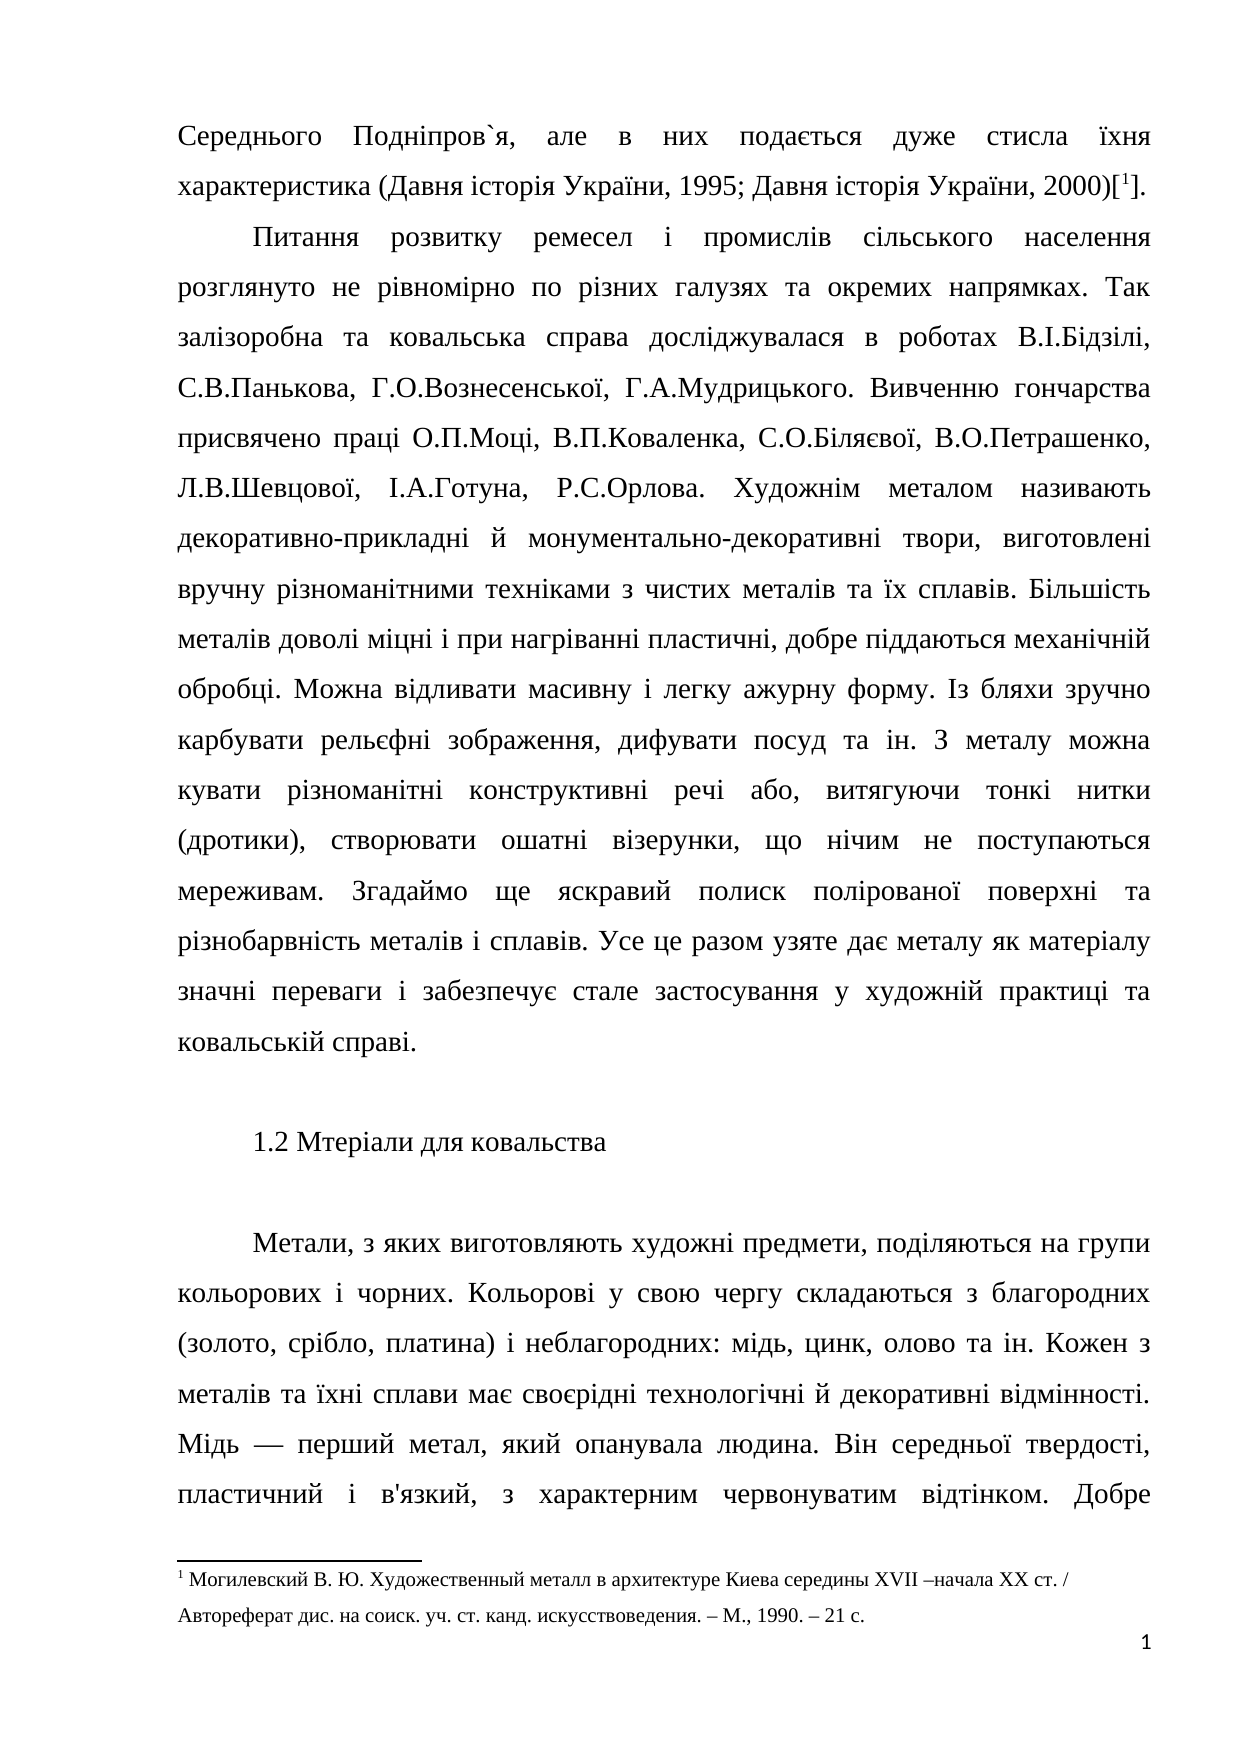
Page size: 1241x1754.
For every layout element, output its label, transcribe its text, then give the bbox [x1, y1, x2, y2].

text Питання розвитку ремесел і промислів сільського населення розглянуто не рівномірно по різних галузях та окремих напрямках. Так залізоробна та ковальська справа досліджувалася в роботах В.І.Бідзілі, С.В.Панькова, Г.О.Вознесенської, Г.А.Мудрицького. Вивченню гончарства присвячено праці О.П.Моці, В.П.Коваленка, С.О.Біляєвої, В.О.Петрашенко, Л.В.Шевцової, І.А.Готуна, Р.С.Орлова. Художнім металом називають декоративно-прикладні й монументально-декоративні твори, виготовлені вручну різноманітними техніками з чистих металів та їх сплавів. Більшість металів доволі міцні і при нагріванні пластичні, добре піддаються механічній обробці. Можна відливати масивну і легку ажурну форму. Із бляхи зручно карбувати рельєфні зображення, дифувати посуд та ін. З металу можна кувати різноманітні конструктивні речі або, витягуючи тонкі нитки (дротики), створювати ошатні візерунки, що нічим не поступаються мереживам. Згадаймо ще яскравий полиск полірованої поверхні та різнобарвність металів і сплавів. Усе це разом узяте дає металу як матеріалу значні переваги і забезпечує стале застосування у художній практиці та ковальській справі. [177, 219, 1152, 1057]
text 1.2 Мтеріали для ковальства [177, 1124, 1152, 1158]
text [177, 118, 1152, 202]
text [177, 1225, 1152, 1510]
